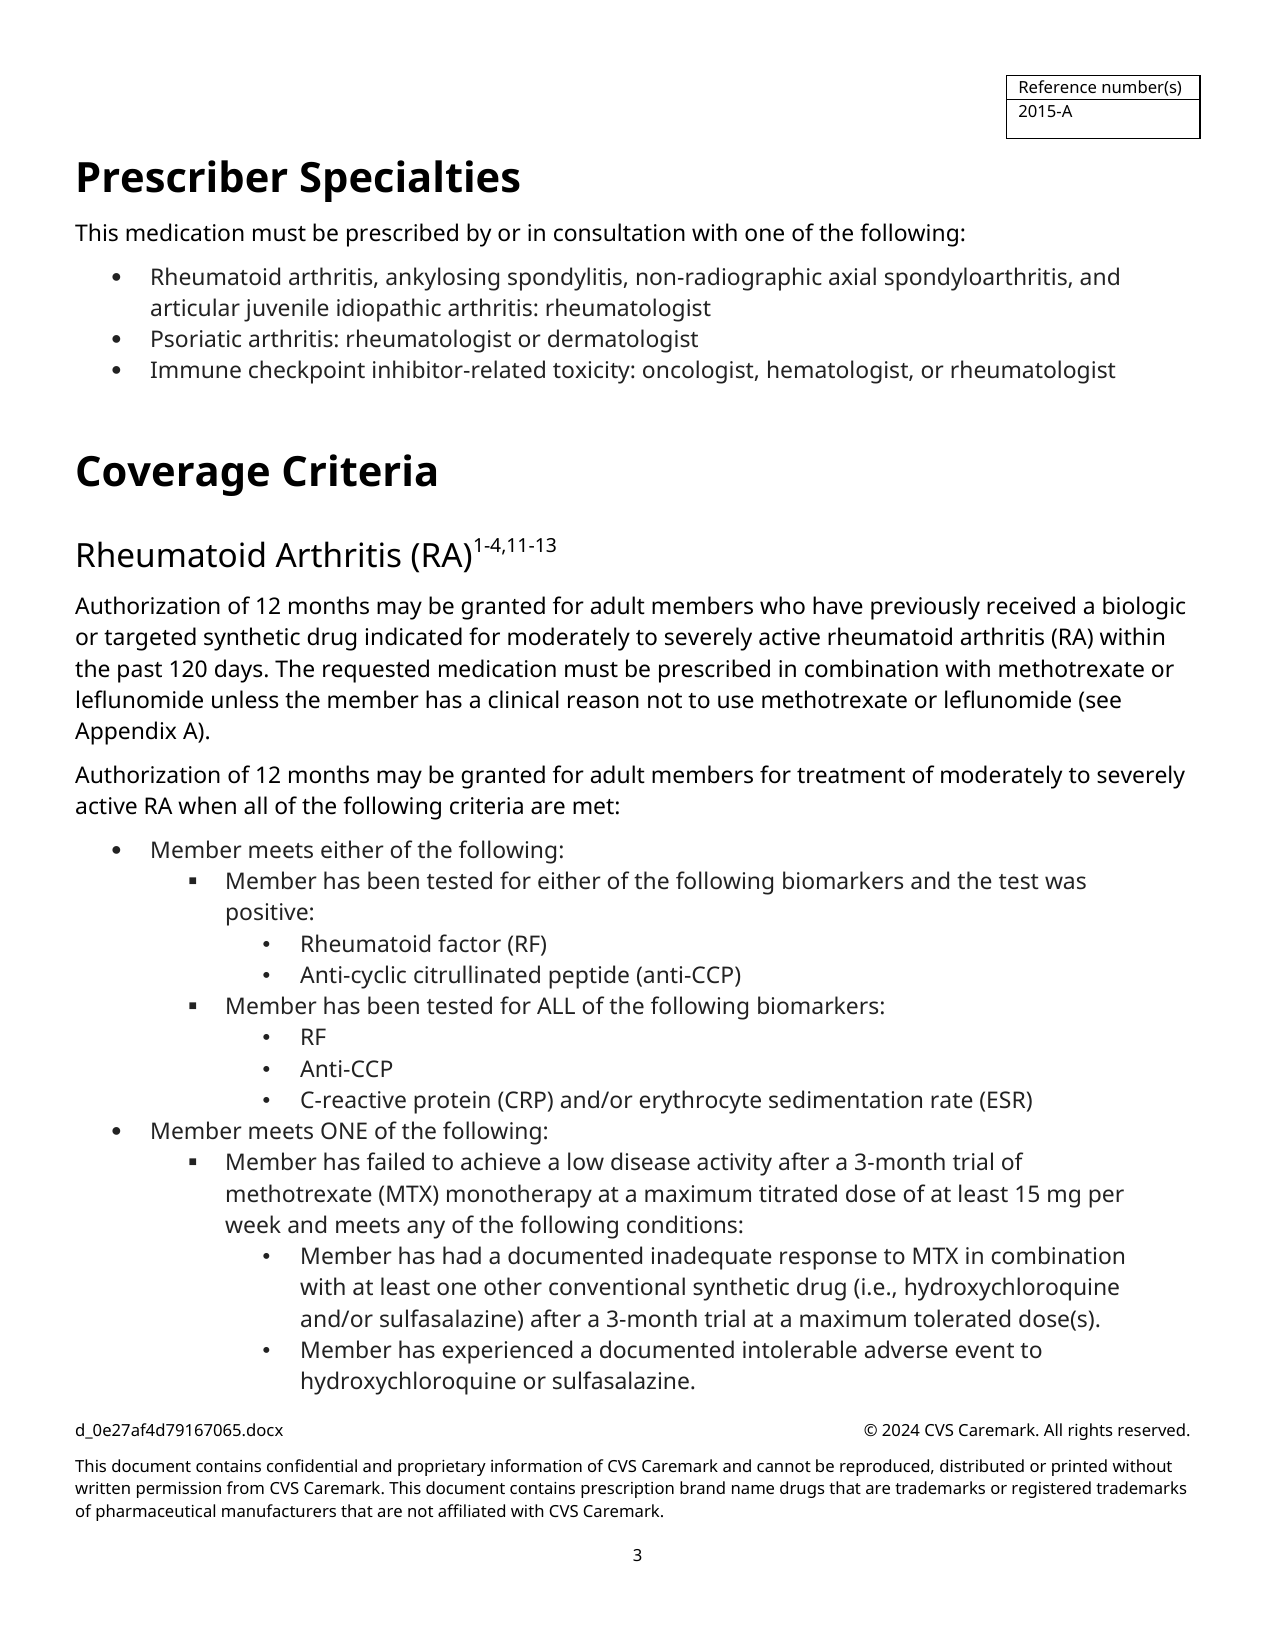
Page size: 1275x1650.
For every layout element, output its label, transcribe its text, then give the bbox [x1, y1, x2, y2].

list Anti-cyclic citrullinated peptide (anti-CCP) [262, 959, 1161, 990]
list Member has been tested for either of the following biomarkers and the test was positive: [187, 865, 1161, 927]
list Psoriatic arthritis: rheumatologist or dermatologist [112, 323, 1161, 354]
list Member meets ONE of the following: [112, 1115, 1200, 1146]
subtitle Rheumatoid Arthritis (RA)1-4,11-13 [75, 532, 1200, 577]
text Authorization of 12 months may be granted for adult members who have previously received a biologic or targeted synthetic drug indicated for moderately to severely active rheumatoid arthritis (RA) within the past 120 days. The requested medication must be prescribed in combination with methotrexate or leflunomide unless the member has a clinical reason not to use methotrexate or leflunomide (see Appendix A). [75, 590, 1200, 746]
list Anti-CCP [262, 1052, 1161, 1084]
text Authorization of 12 months may be granted for adult members for treatment of moderately to severely active RA when all of the following criteria are met: [75, 759, 1200, 821]
subtitle Coverage Criteria [75, 442, 1200, 499]
list Rheumatoid arthritis, ankylosing spondylitis, non-radiographic axial spondyloarthritis, and articular juvenile idiopathic arthritis: rheumatologist [112, 261, 1161, 323]
list Member has been tested for ALL of the following biomarkers: [187, 990, 1161, 1021]
list C-reactive protein (CRP) and/or erythrocyte sedimentation rate (ESR) [262, 1084, 1161, 1115]
list Immune checkpoint inhibitor-related toxicity: oncologist, hematologist, or rheumatologist [112, 354, 1161, 386]
text This medication must be prescribed by or in consultation with one of the following: [75, 217, 1200, 248]
list Rheumatoid factor (RF) [262, 927, 1161, 959]
list Member has experienced a documented intolerable adverse event to hydroxychloroquine or sulfasalazine. [262, 1334, 1161, 1396]
list Member meets either of the following: [112, 834, 1200, 865]
list Member has failed to achieve a low disease activity after a 3-month trial of methotrexate (MTX) monotherapy at a maximum titrated dose of at least 15 mg per week and meets any of the following conditions: [187, 1146, 1161, 1240]
subtitle Prescriber Specialties [75, 148, 1200, 204]
list RF [262, 1021, 1161, 1052]
